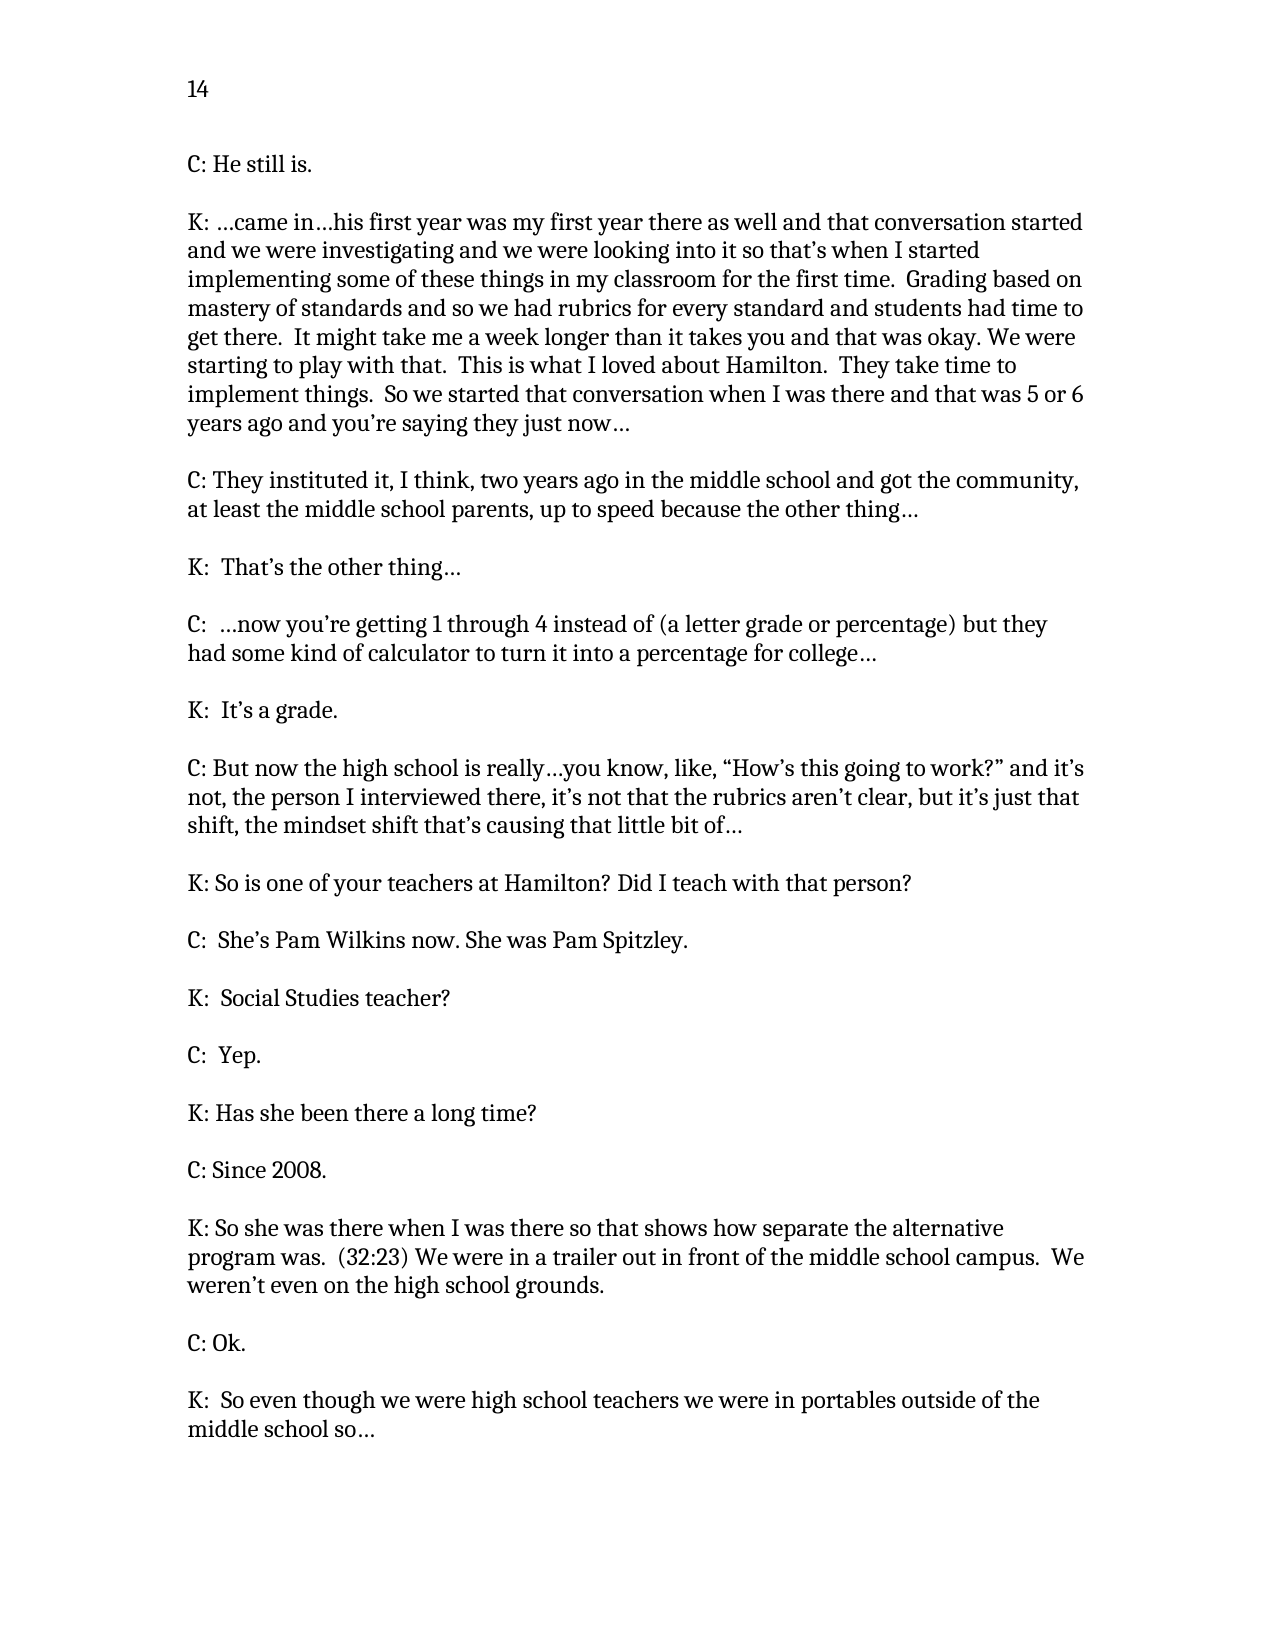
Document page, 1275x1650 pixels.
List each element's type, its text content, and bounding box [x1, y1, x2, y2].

text K: It’s a grade. [187, 696, 1087, 725]
text C: They instituted it, I think, two years ago in the middle school and got the community, at least the middle school parents, up to speed because the other thing… [187, 466, 1087, 524]
text C: Ok. [187, 1329, 1087, 1357]
text C: He still is. [187, 150, 1087, 179]
text K: So she was there when I was there so that shows how separate the alternative program was. (32:23) We were in a trailer out in front of the middle school campus. We weren’t even on the high school grounds. [187, 1214, 1087, 1300]
text C: Since 2008. [187, 1156, 1087, 1185]
text K: Social Studies teacher? [187, 984, 1087, 1012]
text C: …now you’re getting 1 through 4 instead of (a letter grade or percentage) but they had some kind of calculator to turn it into a percentage for college… [187, 610, 1087, 667]
text C: Yep. [187, 1041, 1087, 1070]
text K: So even though we were high school teachers we were in portables outside of the middle school so… [187, 1386, 1087, 1444]
text K: Has she been there a long time? [187, 1099, 1087, 1127]
text C: But now the high school is really…you know, like, “How’s this going to work?” and it’s not, the person I interviewed there, it’s not that the rubrics aren’t clear, but it’s just that shift, the mindset shift that’s causing that little bit of… [187, 754, 1087, 840]
text C: She’s Pam Wilkins now. She was Pam Spitzley. [187, 926, 1087, 955]
text K: So is one of your teachers at Hamilton? Did I teach with that person? [187, 869, 1087, 897]
text K: …came in…his first year was my first year there as well and that conversation started and we were investigating and we were looking into it so that’s when I started implementing some of these things in my classroom for the first time. Grading based on mastery of standards and so we had rubrics for every standard and students had time to get there. It might take me a week longer than it takes you and that was okay. We were starting to play with that. This is what I loved about Hamilton. They take time to implement things. So we started that conversation when I was there and that was 5 or 6 years ago and you’re saying they just now… [187, 207, 1087, 437]
text K: That’s the other thing… [187, 552, 1087, 581]
